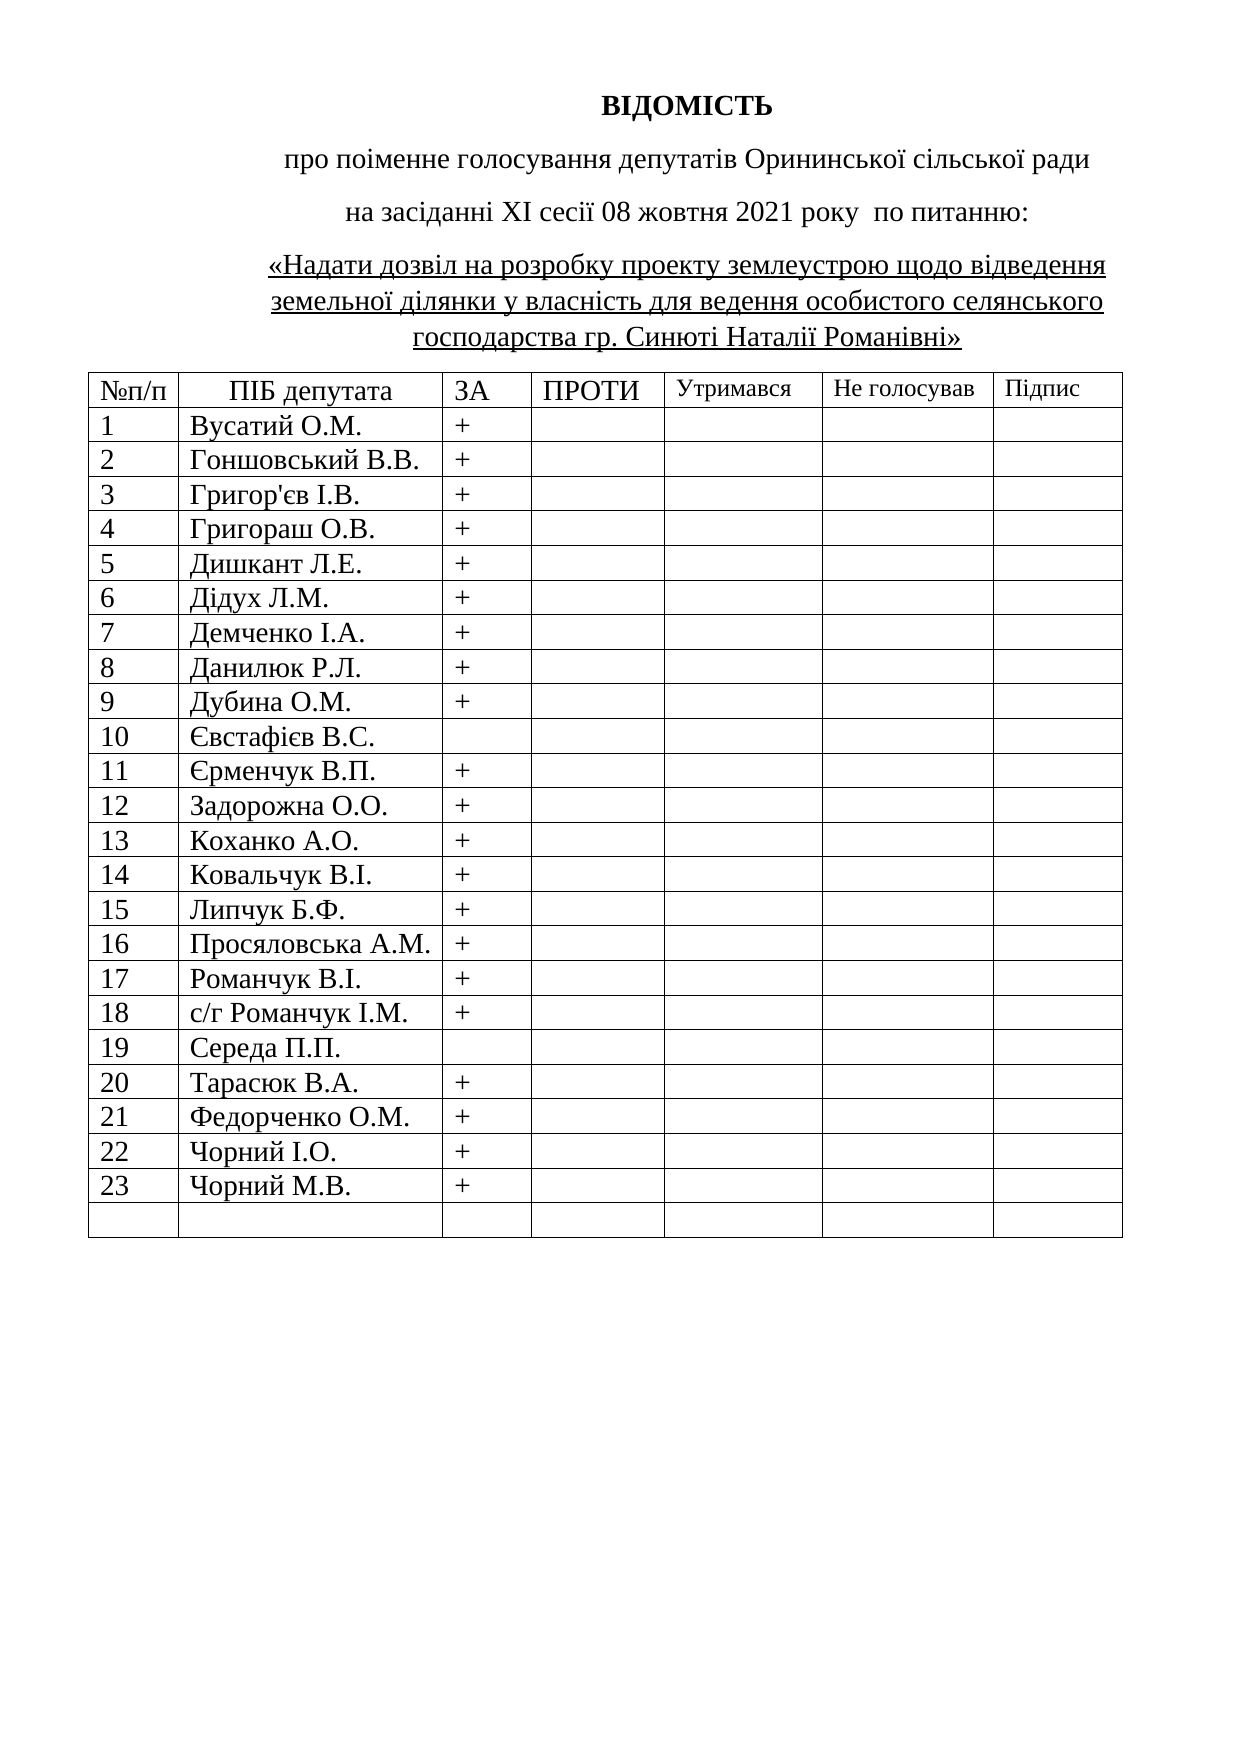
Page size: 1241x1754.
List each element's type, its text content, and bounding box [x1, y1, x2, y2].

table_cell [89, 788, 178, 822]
text ВІДОМІСТЬ [223, 88, 1152, 122]
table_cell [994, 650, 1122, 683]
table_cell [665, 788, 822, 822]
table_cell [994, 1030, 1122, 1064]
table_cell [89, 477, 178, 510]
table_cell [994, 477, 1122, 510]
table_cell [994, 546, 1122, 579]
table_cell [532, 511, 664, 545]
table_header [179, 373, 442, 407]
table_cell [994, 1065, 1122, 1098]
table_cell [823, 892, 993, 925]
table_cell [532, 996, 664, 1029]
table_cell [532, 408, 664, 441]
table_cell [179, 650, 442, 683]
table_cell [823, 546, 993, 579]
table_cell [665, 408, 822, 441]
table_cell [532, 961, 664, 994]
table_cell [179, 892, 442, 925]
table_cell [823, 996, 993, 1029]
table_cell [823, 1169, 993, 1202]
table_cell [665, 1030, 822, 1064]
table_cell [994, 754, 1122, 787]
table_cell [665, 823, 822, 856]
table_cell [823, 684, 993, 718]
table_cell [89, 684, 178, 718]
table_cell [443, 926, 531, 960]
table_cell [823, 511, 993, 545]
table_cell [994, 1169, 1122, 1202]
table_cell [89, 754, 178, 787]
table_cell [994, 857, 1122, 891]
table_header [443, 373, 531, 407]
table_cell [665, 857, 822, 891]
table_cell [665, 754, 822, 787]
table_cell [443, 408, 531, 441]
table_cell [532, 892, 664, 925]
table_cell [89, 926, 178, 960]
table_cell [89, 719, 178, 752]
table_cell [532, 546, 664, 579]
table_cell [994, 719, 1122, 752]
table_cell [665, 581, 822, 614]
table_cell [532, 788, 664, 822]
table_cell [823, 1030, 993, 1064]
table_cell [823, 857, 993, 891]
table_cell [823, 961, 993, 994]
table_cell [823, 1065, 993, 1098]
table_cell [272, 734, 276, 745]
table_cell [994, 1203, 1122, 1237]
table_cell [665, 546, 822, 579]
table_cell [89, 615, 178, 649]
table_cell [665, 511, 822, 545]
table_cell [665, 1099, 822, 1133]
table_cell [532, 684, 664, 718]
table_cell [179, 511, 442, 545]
text «Надати дозвіл на розробку проекту землеустрою щодо відведення земельної ділянки у власність для ведення особистого селянського господарства гр. Синюті Наталії Романівні» [223, 247, 1152, 353]
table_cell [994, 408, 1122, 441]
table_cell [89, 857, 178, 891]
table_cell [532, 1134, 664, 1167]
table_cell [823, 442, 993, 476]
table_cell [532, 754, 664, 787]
text про поіменне голосування депутатів Орининської сільської ради [223, 141, 1152, 175]
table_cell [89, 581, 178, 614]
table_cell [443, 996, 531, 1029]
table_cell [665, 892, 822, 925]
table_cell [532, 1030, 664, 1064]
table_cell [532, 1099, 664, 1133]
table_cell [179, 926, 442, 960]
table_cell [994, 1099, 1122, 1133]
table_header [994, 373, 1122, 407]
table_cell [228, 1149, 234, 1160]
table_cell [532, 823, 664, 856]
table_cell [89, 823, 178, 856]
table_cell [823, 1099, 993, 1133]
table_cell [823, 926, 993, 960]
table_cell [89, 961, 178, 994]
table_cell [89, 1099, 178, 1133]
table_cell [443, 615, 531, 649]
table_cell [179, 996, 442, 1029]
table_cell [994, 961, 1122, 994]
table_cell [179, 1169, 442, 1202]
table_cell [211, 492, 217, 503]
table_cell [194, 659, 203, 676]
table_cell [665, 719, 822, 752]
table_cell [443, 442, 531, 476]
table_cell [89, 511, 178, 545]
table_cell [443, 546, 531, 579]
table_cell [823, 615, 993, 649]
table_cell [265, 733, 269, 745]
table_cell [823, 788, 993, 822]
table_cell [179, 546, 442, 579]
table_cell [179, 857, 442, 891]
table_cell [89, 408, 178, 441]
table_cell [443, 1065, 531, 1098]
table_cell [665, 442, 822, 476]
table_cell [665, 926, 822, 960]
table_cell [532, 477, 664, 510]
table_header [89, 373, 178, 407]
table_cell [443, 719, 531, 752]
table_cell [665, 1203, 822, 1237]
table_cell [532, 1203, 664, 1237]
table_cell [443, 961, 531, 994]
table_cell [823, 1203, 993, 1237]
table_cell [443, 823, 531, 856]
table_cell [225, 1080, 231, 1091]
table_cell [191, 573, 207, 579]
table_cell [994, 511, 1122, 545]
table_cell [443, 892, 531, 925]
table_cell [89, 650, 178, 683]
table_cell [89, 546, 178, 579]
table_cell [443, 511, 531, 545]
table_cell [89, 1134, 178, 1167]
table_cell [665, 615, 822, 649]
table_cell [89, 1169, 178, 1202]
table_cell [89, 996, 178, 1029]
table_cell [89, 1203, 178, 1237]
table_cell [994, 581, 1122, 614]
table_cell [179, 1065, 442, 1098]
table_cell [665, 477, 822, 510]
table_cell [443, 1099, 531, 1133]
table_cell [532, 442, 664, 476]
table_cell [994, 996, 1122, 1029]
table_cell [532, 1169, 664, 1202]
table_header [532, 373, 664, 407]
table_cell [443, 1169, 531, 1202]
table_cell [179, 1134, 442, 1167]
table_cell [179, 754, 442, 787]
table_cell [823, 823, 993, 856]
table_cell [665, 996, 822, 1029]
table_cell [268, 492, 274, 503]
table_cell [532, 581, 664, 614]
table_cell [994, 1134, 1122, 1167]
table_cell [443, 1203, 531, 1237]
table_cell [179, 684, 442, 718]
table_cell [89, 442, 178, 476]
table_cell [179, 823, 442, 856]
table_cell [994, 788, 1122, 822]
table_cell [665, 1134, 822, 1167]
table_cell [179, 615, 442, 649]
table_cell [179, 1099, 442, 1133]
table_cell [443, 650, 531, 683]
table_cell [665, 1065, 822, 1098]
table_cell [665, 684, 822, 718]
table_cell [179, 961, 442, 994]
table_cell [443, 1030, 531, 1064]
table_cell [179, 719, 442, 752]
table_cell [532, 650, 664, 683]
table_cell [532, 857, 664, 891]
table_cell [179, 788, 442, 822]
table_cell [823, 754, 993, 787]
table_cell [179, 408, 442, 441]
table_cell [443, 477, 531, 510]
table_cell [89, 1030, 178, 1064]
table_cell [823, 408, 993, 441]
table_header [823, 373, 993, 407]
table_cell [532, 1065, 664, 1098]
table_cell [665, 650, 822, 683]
text на засіданні XI сесії 08 жовтня 2021 року по питанню: [223, 194, 1152, 228]
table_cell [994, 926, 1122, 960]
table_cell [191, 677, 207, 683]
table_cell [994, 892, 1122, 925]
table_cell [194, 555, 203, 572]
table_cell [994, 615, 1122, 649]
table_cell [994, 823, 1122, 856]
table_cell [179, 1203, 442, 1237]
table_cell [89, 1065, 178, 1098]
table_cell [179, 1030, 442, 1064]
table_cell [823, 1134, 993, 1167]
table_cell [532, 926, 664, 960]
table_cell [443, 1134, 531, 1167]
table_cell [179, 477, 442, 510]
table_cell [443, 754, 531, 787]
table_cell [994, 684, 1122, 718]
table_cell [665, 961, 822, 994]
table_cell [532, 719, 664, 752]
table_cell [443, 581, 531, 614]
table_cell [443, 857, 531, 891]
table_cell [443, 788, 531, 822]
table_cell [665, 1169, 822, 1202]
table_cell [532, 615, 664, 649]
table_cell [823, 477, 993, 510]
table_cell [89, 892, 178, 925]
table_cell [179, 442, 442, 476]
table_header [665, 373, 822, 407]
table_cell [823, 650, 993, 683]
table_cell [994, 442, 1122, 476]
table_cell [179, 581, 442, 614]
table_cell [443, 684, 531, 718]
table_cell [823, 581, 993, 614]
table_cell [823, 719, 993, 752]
